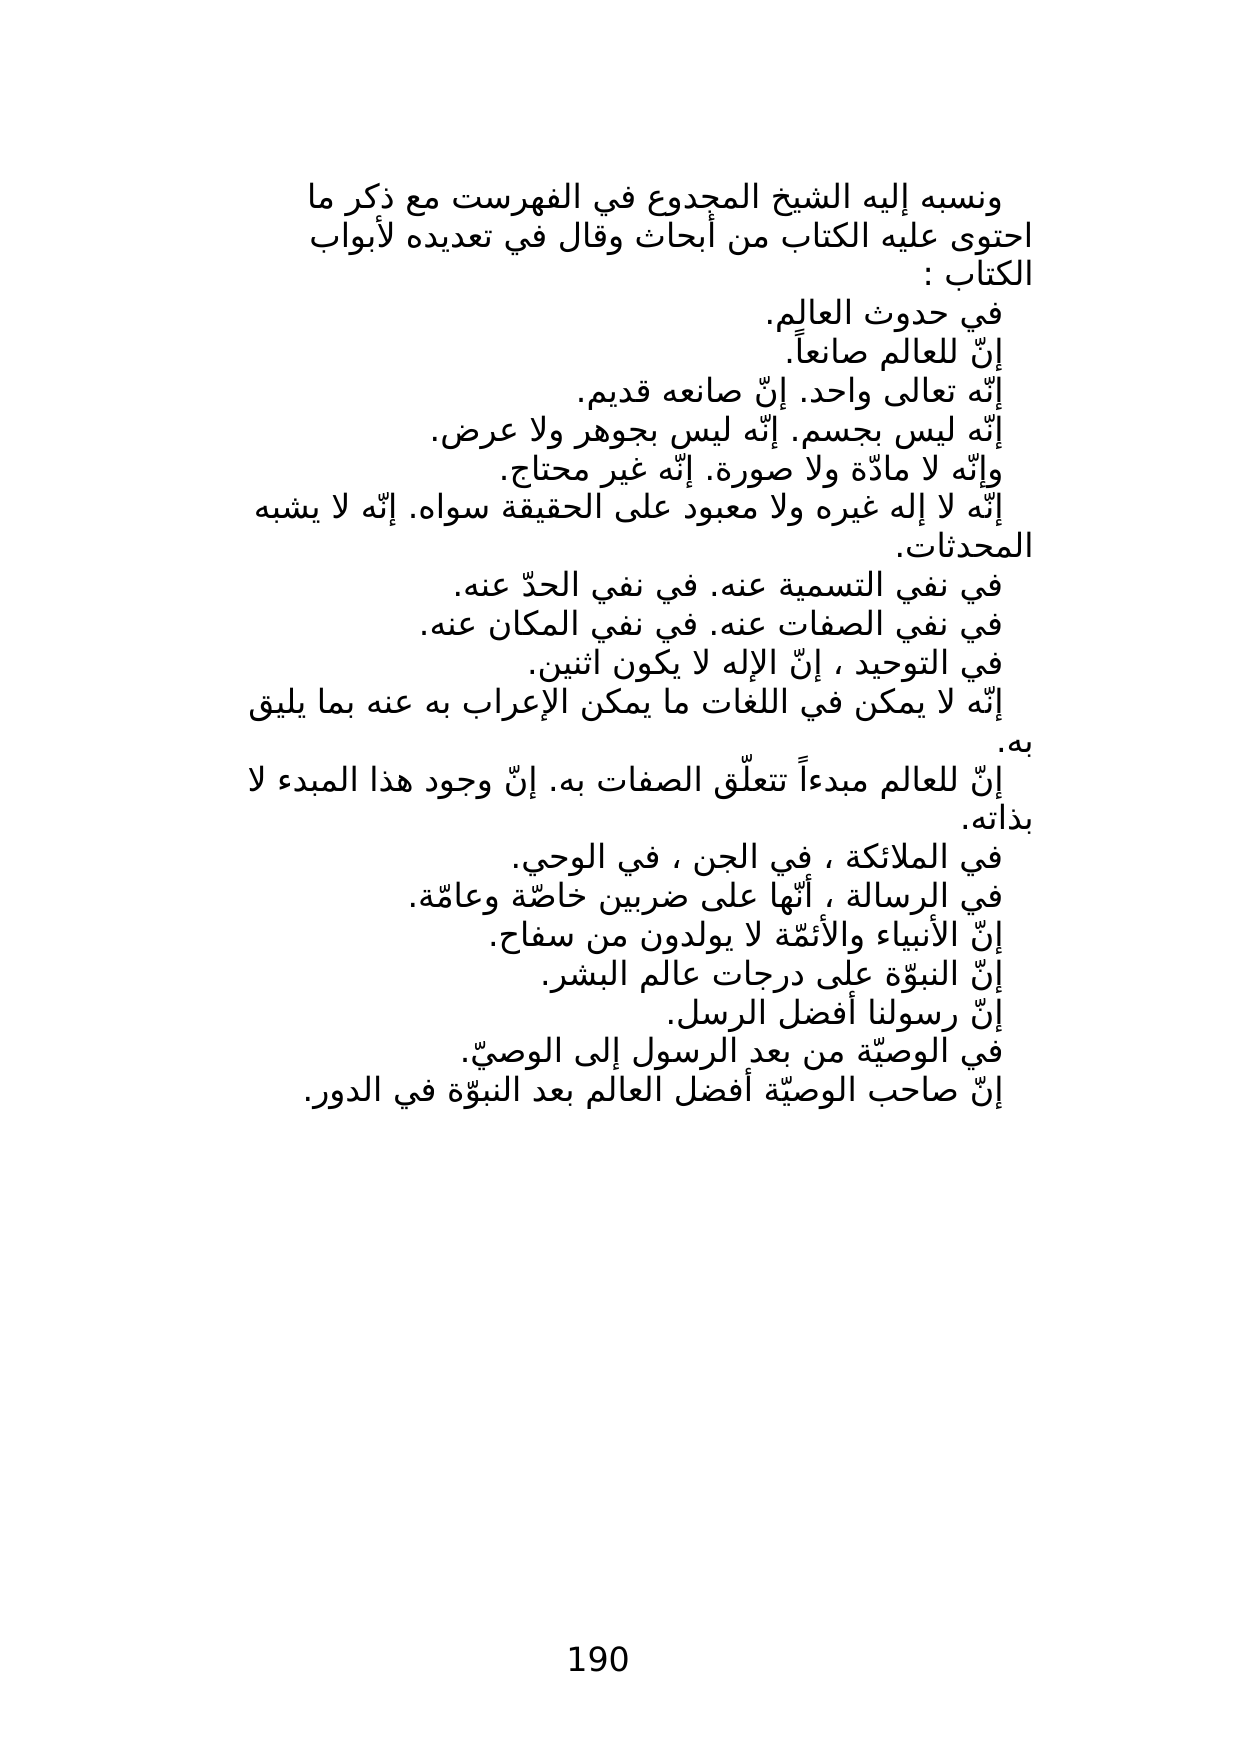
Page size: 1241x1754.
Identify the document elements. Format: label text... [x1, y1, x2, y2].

text إنّ للعالم مبدءاً تتعلّق الصفات به. إنّ وجود هذا المبدء لا بذاته. [222, 760, 1033, 838]
text إنّ رسولنا أفضل الرسل. [222, 993, 1033, 1032]
text إنّه لا إله غيره ولا معبود على الحقيقة سواه. إنّه لا يشبه المحدثات. [222, 488, 1033, 566]
text في حدوث العالم. [222, 294, 1033, 333]
text ونسبه إليه الشيخ المجدوع في الفهرست مع ذكر ما احتوى عليه الكتاب من أبحاث وقال في تعديده لأبواب الكتاب : [222, 177, 1033, 294]
text في نفي التسمية عنه. في نفي الحدّ عنه. [222, 566, 1033, 604]
text إنّ الأنبياء والأئمّة لا يولدون من سفاح. [222, 915, 1033, 954]
text إنّه ليس بجسم. إنّه ليس بجوهر ولا عرض. [222, 410, 1033, 449]
text إنّه لا يمكن في اللغات ما يمكن الإعراب به عنه بما يليق به. [222, 682, 1033, 760]
text في الملائكة ، في الجن ، في الوحي. [222, 838, 1033, 877]
text إنّ للعالم صانعاً. [222, 333, 1033, 371]
text وإنّه لا مادّة ولا صورة. إنّه غير محتاج. [222, 449, 1033, 488]
text في الوصيّة من بعد الرسول إلى الوصيّ. [222, 1032, 1033, 1071]
text إنّ النبوّة على درجات عالم البشر. [222, 954, 1033, 993]
text في الرسالة ، أنّها على ضربين خاصّة وعامّة. [222, 877, 1033, 915]
text في التوحيد ، إنّ الإله لا يكون اثنين. [222, 643, 1033, 682]
text في نفي الصفات عنه. في نفي المكان عنه. [222, 604, 1033, 643]
text إنّ صاحب الوصيّة أفضل العالم بعد النبوّة في الدور. [222, 1071, 1033, 1110]
text إنّه تعالى واحد. إنّ صانعه قديم. [222, 371, 1033, 410]
